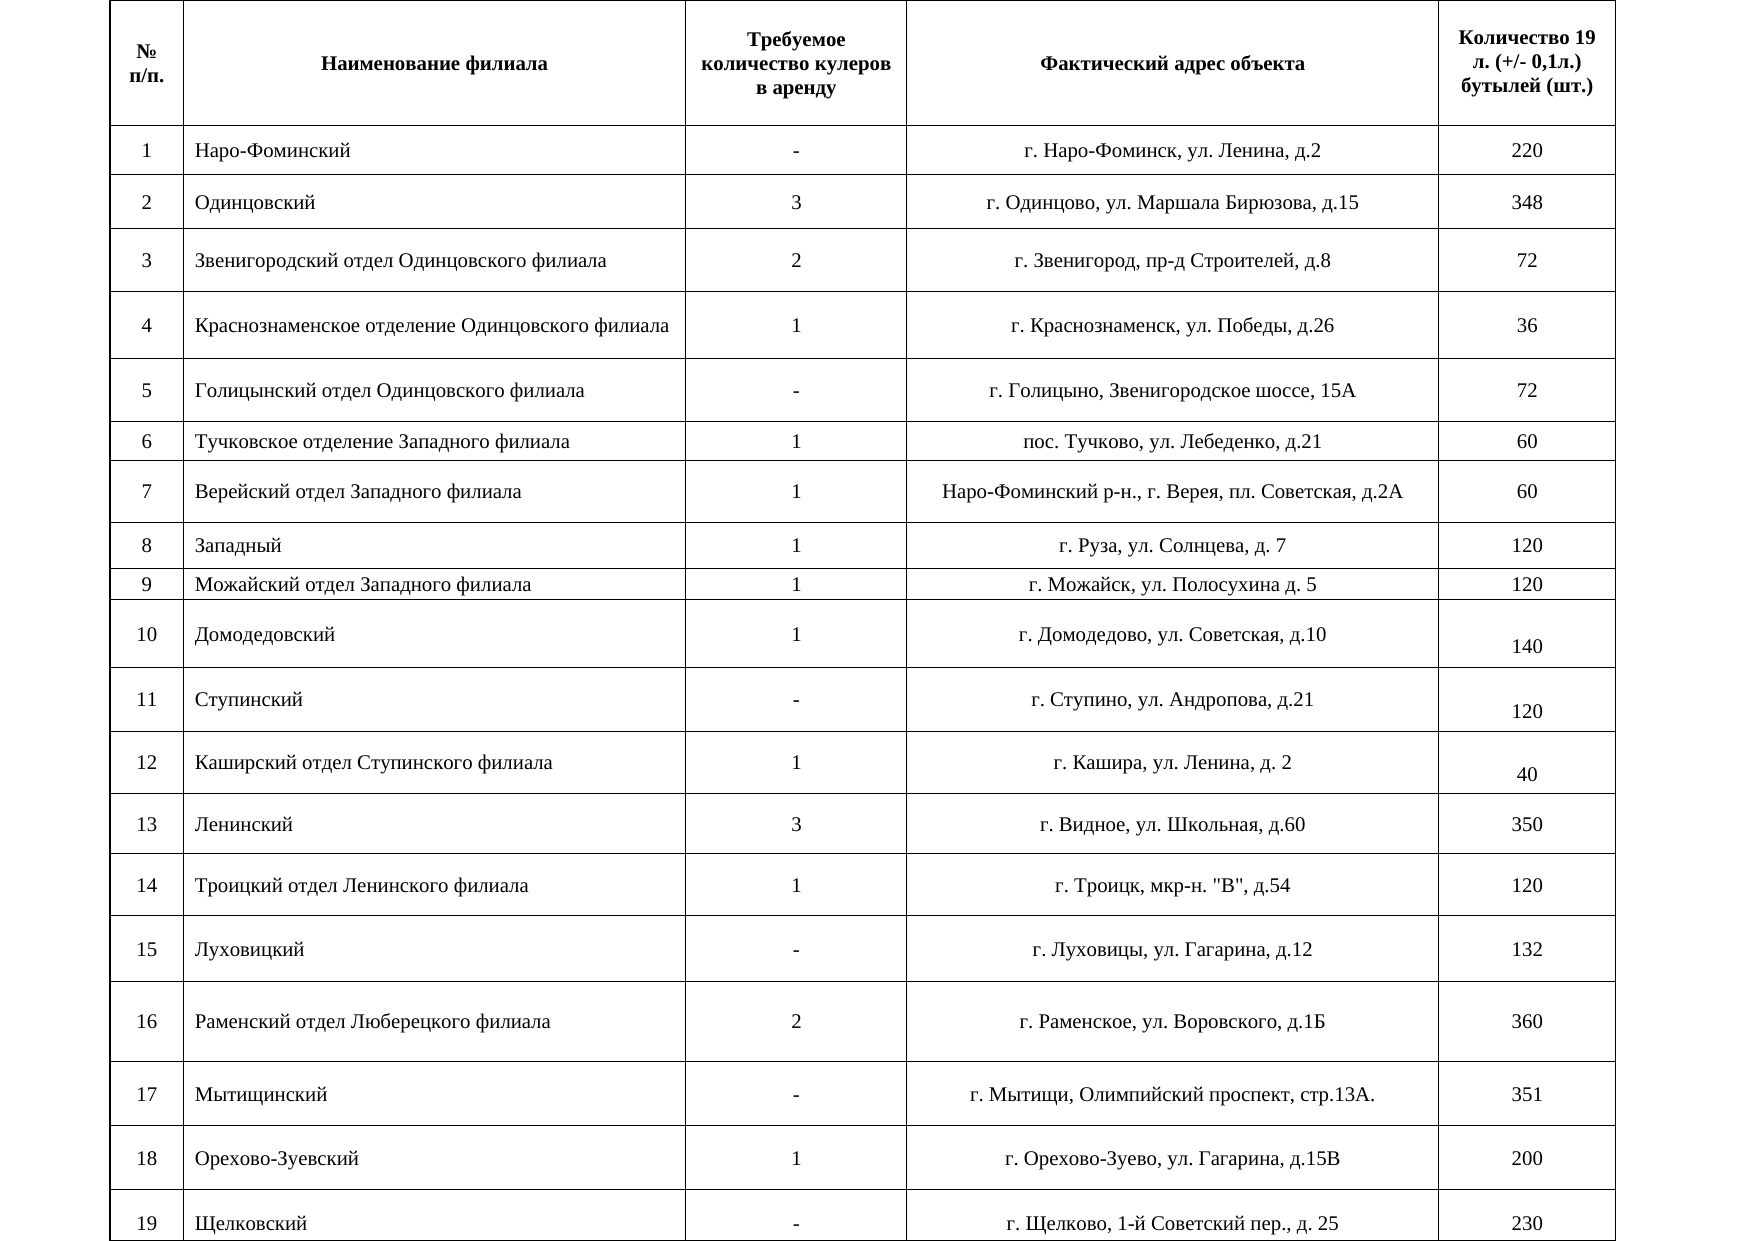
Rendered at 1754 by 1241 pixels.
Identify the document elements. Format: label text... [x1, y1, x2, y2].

table_cell г. Луховицы, ул. Гагарина, д.12 [907, 916, 1438, 981]
table_cell 200 [1439, 1126, 1615, 1189]
table_cell 3 [111, 229, 183, 291]
table_cell г. Домодедово, ул. Советская, д.10 [907, 600, 1438, 667]
table_cell 60 [1439, 422, 1615, 459]
table_cell - [686, 1062, 906, 1125]
table_cell 8 [111, 523, 183, 568]
table_cell - [686, 359, 906, 421]
table_cell - [686, 668, 906, 731]
table_cell Луховицкий [184, 916, 685, 981]
table_cell - [686, 126, 906, 174]
table_cell г. Мытищи, Олимпийский проспект, стр.13А. [907, 1062, 1438, 1125]
table_cell г. Можайск, ул. Полосухина д. 5 [907, 569, 1438, 599]
table_cell 7 [111, 461, 183, 522]
table_cell г. Краснознаменск, ул. Победы, д.26 [907, 292, 1438, 358]
table_cell 16 [111, 982, 183, 1061]
table_header № п/п. [111, 1, 183, 125]
table_cell 1 [686, 422, 906, 459]
table_cell 140 [1439, 600, 1615, 667]
table_cell 6 [111, 422, 183, 459]
table_cell Краснознаменское отделение Одинцовского филиала [184, 292, 685, 358]
table_cell Ленинский [184, 794, 685, 853]
table_cell 120 [1439, 668, 1615, 731]
table_cell 5 [111, 359, 183, 421]
table_cell Западный [184, 523, 685, 568]
table_cell 40 [1439, 732, 1615, 793]
table_cell Ступинский [184, 668, 685, 731]
table_cell 72 [1439, 359, 1615, 421]
table_cell 11 [111, 668, 183, 731]
table_cell - [686, 916, 906, 981]
table_cell 36 [1439, 292, 1615, 358]
table_cell Наро-Фоминский [184, 126, 685, 174]
table_cell 2 [686, 229, 906, 291]
table_cell Голицынский отдел Одинцовского филиала [184, 359, 685, 421]
table_cell г. Щелково, 1-й Советский пер., д. 25 [907, 1190, 1438, 1240]
table_cell г. Кашира, ул. Ленина, д. 2 [907, 732, 1438, 793]
table_cell Наро-Фоминский р-н., г. Верея, пл. Советская, д.2А [907, 461, 1438, 522]
table_cell 19 [111, 1190, 183, 1240]
table_cell Раменский отдел Люберецкого филиала [184, 982, 685, 1061]
table_cell 1 [686, 569, 906, 599]
table_cell 9 [111, 569, 183, 599]
table_cell Домодедовский [184, 600, 685, 667]
table_cell 17 [111, 1062, 183, 1125]
table_cell 72 [1439, 229, 1615, 291]
table_cell 3 [686, 175, 906, 228]
table_cell 4 [111, 292, 183, 358]
table_cell 2 [686, 982, 906, 1061]
table_cell Троицкий отдел Ленинского филиала [184, 854, 685, 915]
table_cell г. Ступино, ул. Андропова, д.21 [907, 668, 1438, 731]
table_header Требуемое количество кулеров в аренду [686, 1, 906, 125]
table_cell пос. Тучково, ул. Лебеденко, д.21 [907, 422, 1438, 459]
table_cell 220 [1439, 126, 1615, 174]
table_cell 60 [1439, 461, 1615, 522]
table_header Фактический адрес объекта [907, 1, 1438, 125]
table_cell г. Орехово-Зуево, ул. Гагарина, д.15В [907, 1126, 1438, 1189]
table_cell 360 [1439, 982, 1615, 1061]
table_cell 12 [111, 732, 183, 793]
table_cell 350 [1439, 794, 1615, 853]
table_cell 15 [111, 916, 183, 981]
table_cell 348 [1439, 175, 1615, 228]
table_cell 120 [1439, 523, 1615, 568]
table_cell 1 [686, 600, 906, 667]
table_cell г. Наро-Фоминск, ул. Ленина, д.2 [907, 126, 1438, 174]
table_cell г. Троицк, мкр-н. "В", д.54 [907, 854, 1438, 915]
table_cell 1 [686, 461, 906, 522]
table_cell 13 [111, 794, 183, 853]
table_cell 230 [1439, 1190, 1615, 1240]
table_cell г. Одинцово, ул. Маршала Бирюзова, д.15 [907, 175, 1438, 228]
table_cell Щелковский [184, 1190, 685, 1240]
table_cell 132 [1439, 916, 1615, 981]
table_cell Верейский отдел Западного филиала [184, 461, 685, 522]
table_cell 18 [111, 1126, 183, 1189]
table_header Наименование филиала [184, 1, 685, 125]
table_cell 351 [1439, 1062, 1615, 1125]
table_cell г. Голицыно, Звенигородское шоссе, 15А [907, 359, 1438, 421]
table_cell 120 [1439, 854, 1615, 915]
table_cell 2 [111, 175, 183, 228]
table_cell - [686, 1190, 906, 1240]
table_header Количество 19 л. (+/- 0,1л.) бутылей (шт.) [1439, 1, 1615, 125]
table_cell Мытищинский [184, 1062, 685, 1125]
table_cell Можайский отдел Западного филиала [184, 569, 685, 599]
table_cell Звенигородский отдел Одинцовского филиала [184, 229, 685, 291]
table_cell 1 [111, 126, 183, 174]
table_cell Одинцовский [184, 175, 685, 228]
table_cell 120 [1439, 569, 1615, 599]
table_cell 1 [686, 292, 906, 358]
table_cell г. Раменское, ул. Воровского, д.1Б [907, 982, 1438, 1061]
table_cell 10 [111, 600, 183, 667]
table_cell г. Руза, ул. Солнцева, д. 7 [907, 523, 1438, 568]
table_cell 1 [686, 854, 906, 915]
table_cell 14 [111, 854, 183, 915]
table_cell г. Видное, ул. Школьная, д.60 [907, 794, 1438, 853]
table_cell 1 [686, 523, 906, 568]
table_cell г. Звенигород, пр-д Строителей, д.8 [907, 229, 1438, 291]
table_cell Тучковское отделение Западного филиала [184, 422, 685, 459]
table_cell 1 [686, 732, 906, 793]
table_cell Каширский отдел Ступинского филиала [184, 732, 685, 793]
table_cell Орехово-Зуевский [184, 1126, 685, 1189]
table_cell 1 [686, 1126, 906, 1189]
table_cell 3 [686, 794, 906, 853]
